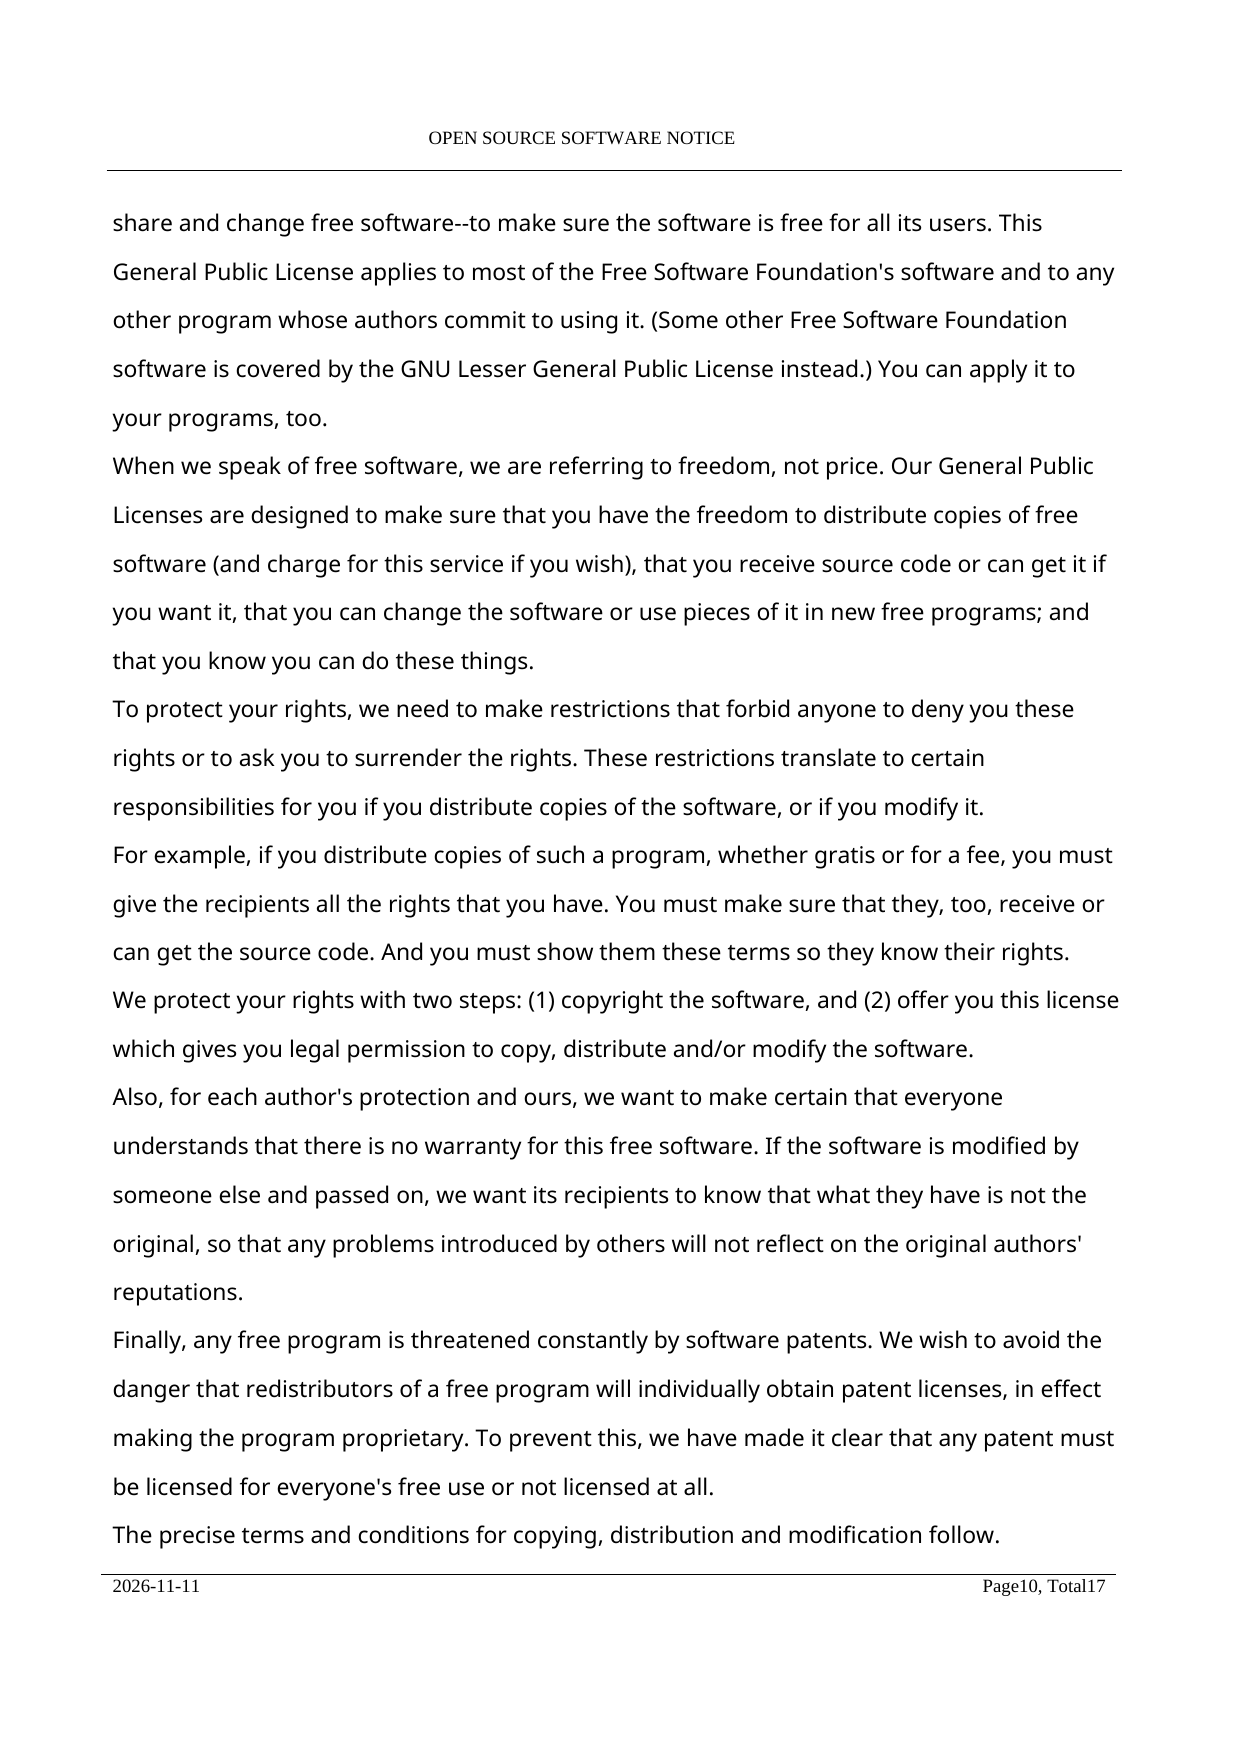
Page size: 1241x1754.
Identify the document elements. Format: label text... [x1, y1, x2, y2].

text When we speak of free software, we are referring to freedom, not price. Our General Public Licenses are designed to make sure that you have the freedom to distribute copies of free software (and charge for this service if you wish), that you receive source code or can get it if you want it, that you can change the software or use pieces of it in new free programs; and that you know you can do these things. [112, 449, 1128, 677]
text Also, for each author's protection and ours, we want to make certain that everyone understands that there is no warranty for this free software. If the software is modified by someone else and passed on, we want its recipients to know that what they have is not the original, so that any problems introduced by others will not reflect on the original authors' reputations. [112, 1081, 1128, 1308]
text The precise terms and conditions for copying, distribution and modification follow. [112, 1518, 1128, 1551]
text Finally, any free program is threatened constantly by software patents. We wish to avoid the danger that redistributors of a free program will individually obtain patent licenses, in effect making the program proprietary. To prevent this, we have made it clear that any patent must be licensed for everyone's free use or not licensed at all. [112, 1324, 1128, 1503]
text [112, 206, 1128, 434]
text For example, if you distribute copies of such a program, whether gratis or for a fee, you must give the recipients all the rights that you have. You must make sure that they, too, receive or can get the source code. And you must show them these terms so they know their rights. [112, 838, 1128, 968]
text To protect your rights, we need to make restrictions that forbid anyone to deny you these rights or to ask you to surrender the rights. These restrictions translate to certain responsibilities for you if you distribute copies of the software, or if you modify it. [112, 693, 1128, 823]
text We protect your rights with two steps: (1) copyright the software, and (2) offer you this license which gives you legal permission to copy, distribute and/or modify the software. [112, 984, 1128, 1065]
